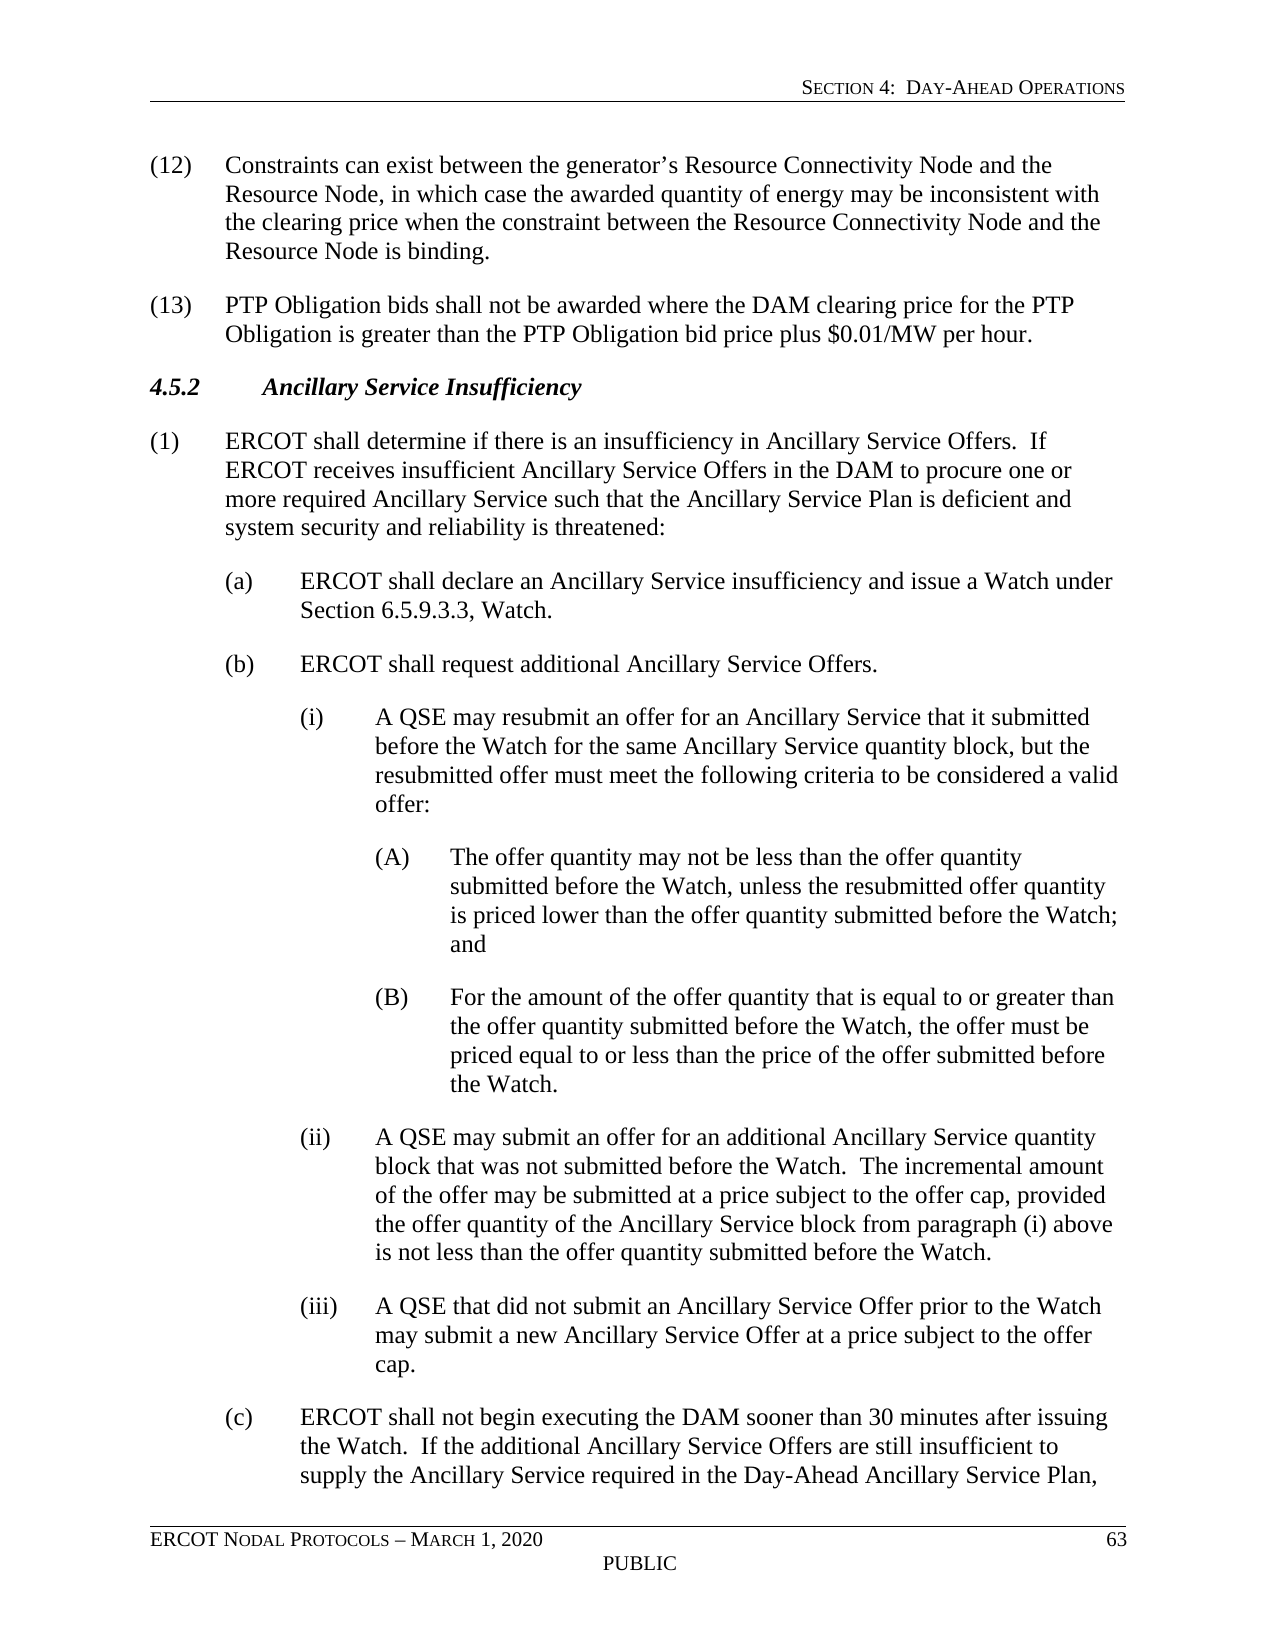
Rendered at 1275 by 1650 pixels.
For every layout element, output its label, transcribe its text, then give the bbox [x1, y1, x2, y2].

text (1) ERCOT shall determine if there is an insufficiency in Ancillary Service Offers. If ERCOT receives insufficient Ancillary Service Offers in the DAM to procure one or more required Ancillary Service such that the Ancillary Service Plan is deficient and system security and reliability is threatened: [150, 426, 1125, 541]
text (ii) A QSE may submit an offer for an additional Ancillary Service quantity block that was not submitted before the Watch. The incremental amount of the offer may be submitted at a price subject to the offer cap, provided the offer quantity of the Ancillary Service block from paragraph (i) above is not less than the offer quantity submitted before the Watch. [300, 1122, 1125, 1266]
text (12) Constraints can exist between the generator’s Resource Connectivity Node and the Resource Node, in which case the awarded quantity of energy may be inconsistent with the clearing price when the constraint between the Resource Connectivity Node and the Resource Node is binding. [150, 150, 1125, 265]
list (b) ERCOT shall request additional Ancillary Service Offers. [225, 649, 1125, 677]
list (B) For the amount of the offer quantity that is equal to or greater than the offer quantity submitted before the Watch, the offer must be priced equal to or less than the price of the offer submitted before the Watch. [375, 982, 1125, 1097]
list (A) The offer quantity may not be less than the offer quantity submitted before the Watch, unless the resubmitted offer quantity is priced lower than the offer quantity submitted before the Watch; and [375, 842, 1125, 957]
list (a) ERCOT shall declare an Ancillary Service insufficiency and issue a Watch under Section 6.5.9.3.3, Watch. [225, 566, 1125, 624]
text (i) A QSE may resubmit an offer for an Ancillary Service that it submitted before the Watch for the same Ancillary Service quantity block, but the resubmitted offer must meet the following criteria to be considered a valid offer: [300, 702, 1125, 817]
text 4.5.2 Ancillary Service Insufficiency [150, 372, 1125, 401]
text (iii) A QSE that did not submit an Ancillary Service Offer prior to the Watch may submit a new Ancillary Service Offer at a price subject to the offer cap. [300, 1291, 1125, 1377]
text (13) PTP Obligation bids shall not be awarded where the DAM clearing price for the PTP Obligation is greater than the PTP Obligation bid price plus $0.01/MW per hour. [150, 290, 1125, 347]
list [225, 1402, 1125, 1489]
